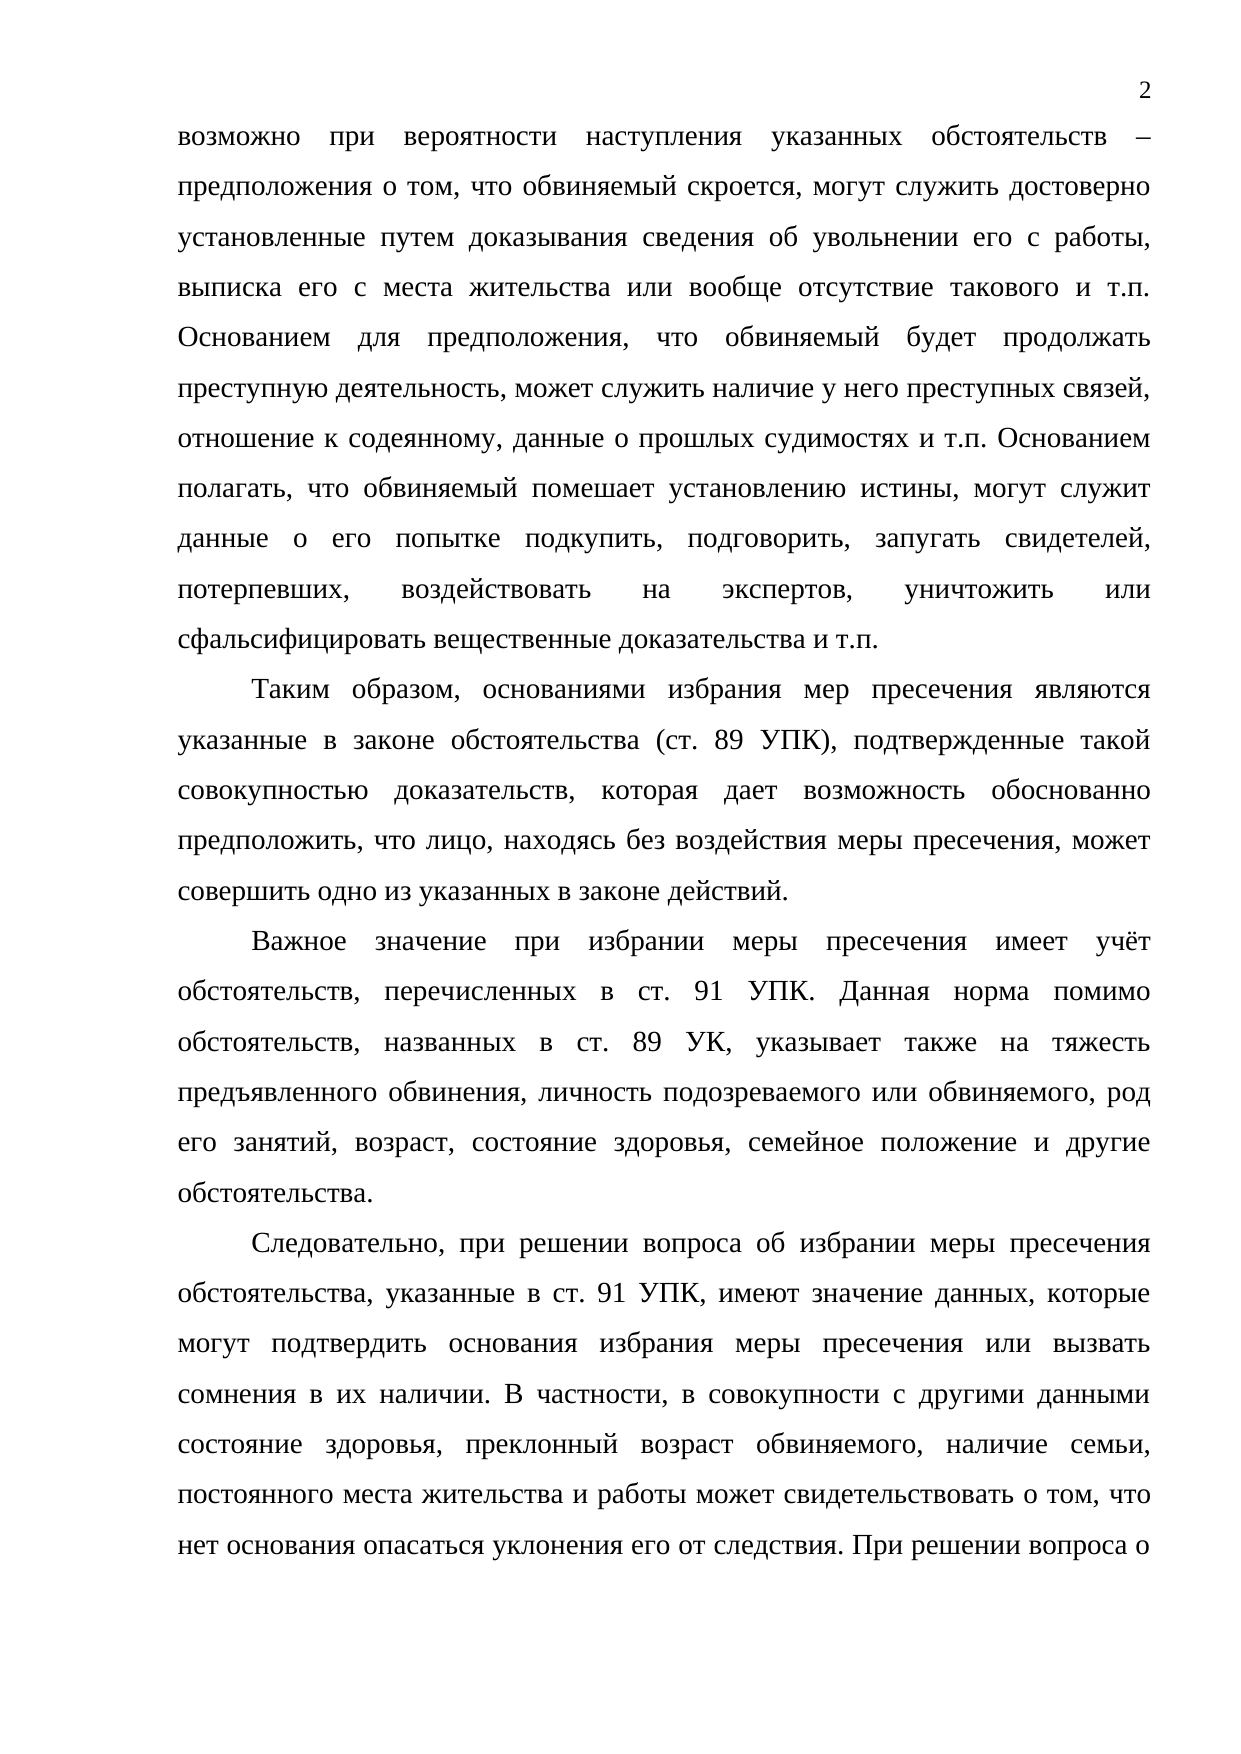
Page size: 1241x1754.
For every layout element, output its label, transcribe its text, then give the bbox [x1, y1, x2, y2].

text Важное значение при избрании меры пресечения имеет учёт обстоятельств, перечисленных в ст. 91 УПК. Данная норма помимо обстоятельств, названных в ст. 89 УК, указывает также на тяжесть предъявленного обвинения, личность подозреваемого или обвиняемого, род его занятий, возраст, состояние здоровья, семейное положение и другие обстоятельства. [177, 923, 1152, 1208]
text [177, 1225, 1152, 1560]
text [177, 118, 1152, 655]
text Таким образом, основаниями избрания мер пресечения являются указанные в законе обстоятельства (ст. 89 УПК), подтвержденные такой совокупностью доказательств, которая дает возможность обоснованно предположить, что лицо, находясь без воздействия меры пресечения, может совершить одно из указанных в законе действий. [177, 672, 1152, 906]
